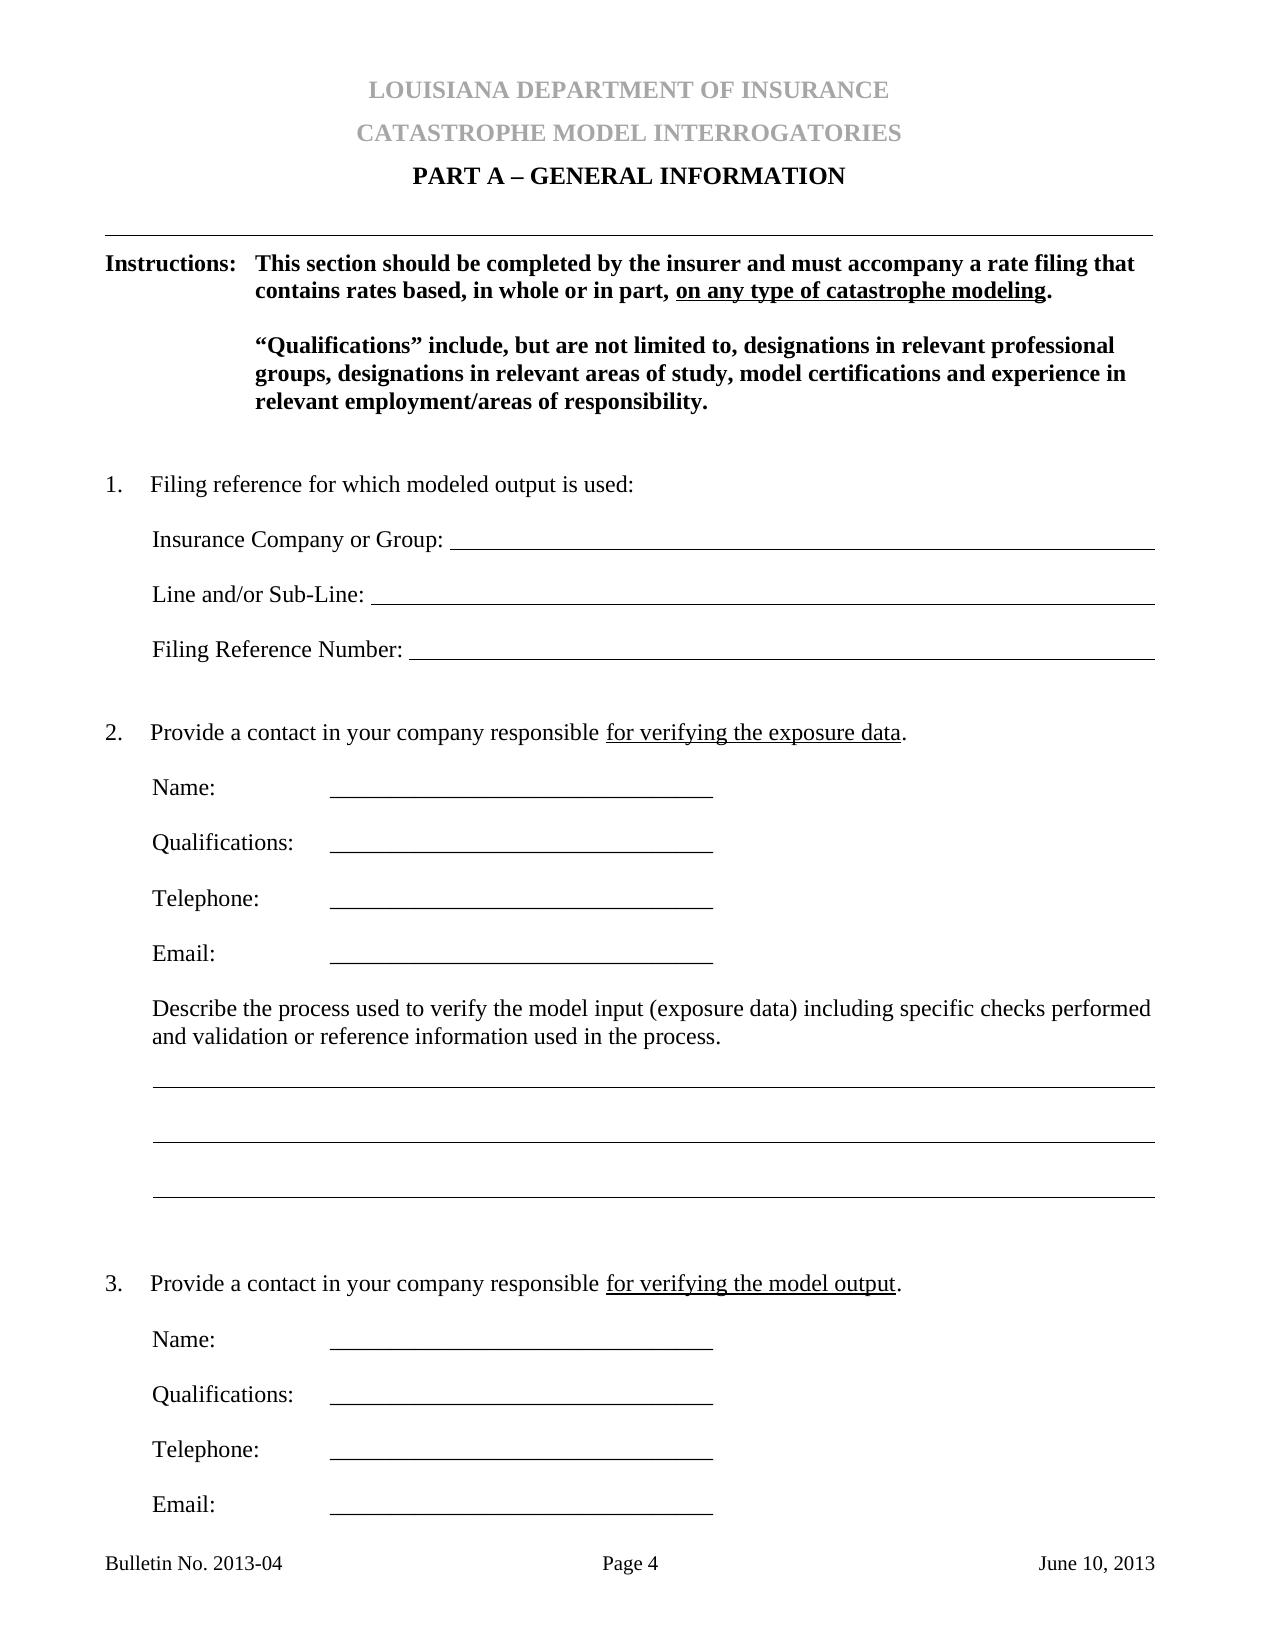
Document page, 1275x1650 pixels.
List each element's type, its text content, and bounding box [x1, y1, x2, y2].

text Telephone: ________________________________ [152, 884, 1153, 911]
text Name: ________________________________ [152, 1325, 1153, 1352]
text Name: ________________________________ [152, 773, 1153, 801]
text Line and/or Sub-Line: [152, 580, 1153, 608]
text “Qualifications” include, but are not limited to, designations in relevant professional groups, designations in relevant areas of study, model certifications and experience in relevant employment/areas of responsibility. [255, 332, 1153, 414]
text Instructions: This section should be completed by the insurer and must accompany a rate filing that contains rates based, in whole or in part, on any type of catastrophe modeling. [105, 249, 1153, 304]
text Insurance Company or Group: [152, 525, 1153, 552]
text Qualifications: ________________________________ [152, 828, 1153, 856]
text 1. Filing reference for which modeled output is used: [105, 469, 1153, 497]
text Email: ________________________________ [152, 1490, 1153, 1518]
text 2. Provide a contact in your company responsible for verifying the exposure data. [105, 718, 1153, 746]
text Filing Reference Number: [152, 635, 1153, 663]
text 3. Provide a contact in your company responsible for verifying the model output. [105, 1269, 1153, 1297]
text Email: ________________________________ [152, 939, 1153, 966]
text Telephone: ________________________________ [152, 1435, 1153, 1463]
text Qualifications: ________________________________ [152, 1380, 1153, 1407]
text Describe the process used to verify the model input (exposure data) including specific checks performed and validation or reference information used in the process. [152, 994, 1153, 1049]
